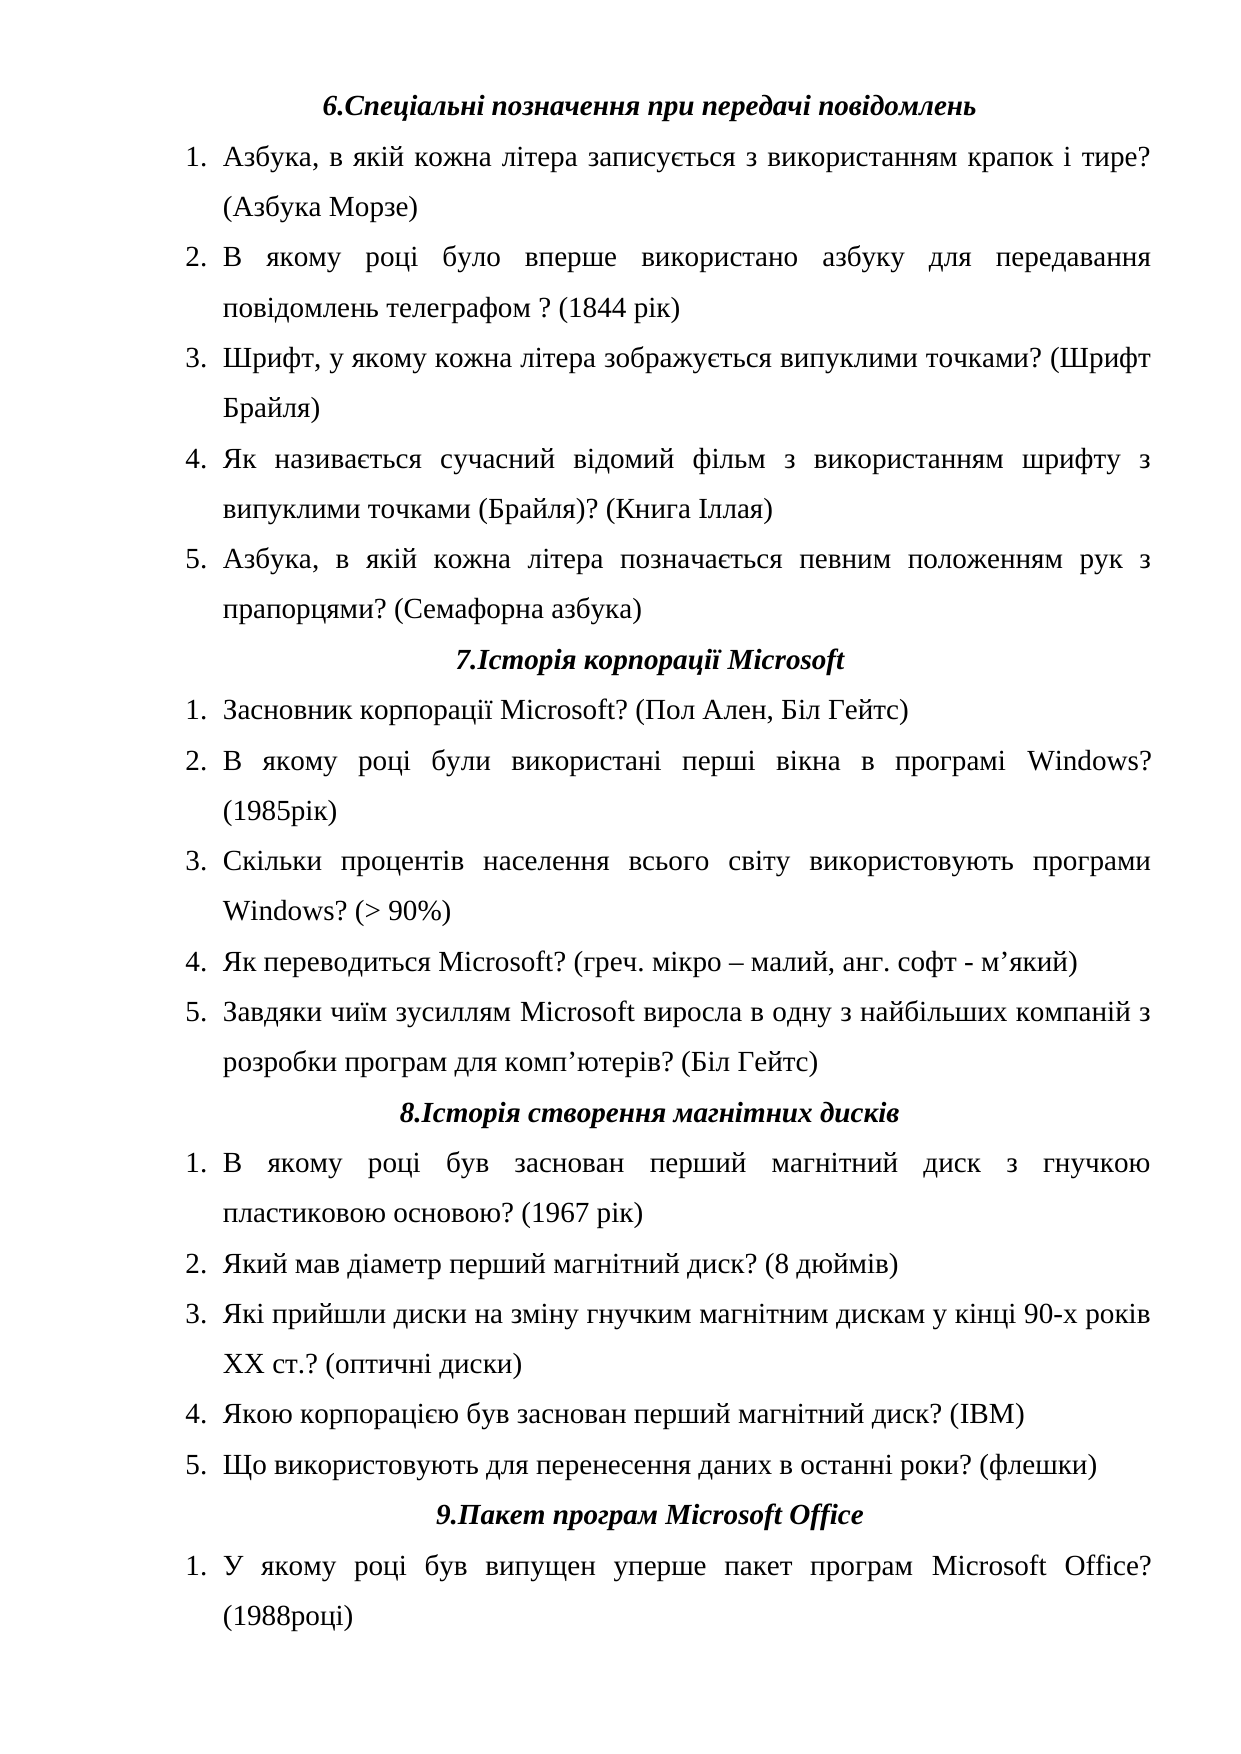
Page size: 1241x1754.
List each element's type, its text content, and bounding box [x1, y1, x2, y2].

list 9.Пакет програм Microsoft Office [148, 1497, 1152, 1531]
list Якою корпорацією був заснован перший магнітний диск? (IBM) [185, 1397, 1152, 1430]
list Скільки процентів населення всього світу використовують програми Windows? (> 90%) [185, 843, 1152, 927]
list Засновник корпорації Microsoft? (Пол Ален, Біл Гейтс) [185, 692, 1152, 726]
list 7.Історія корпорації Microsoft [148, 642, 1152, 676]
list Який мав діаметр перший магнітний диск? (8 дюймів) [185, 1246, 1152, 1279]
list Азбука, в якій кожна літера позначається певним положенням рук з прапорцями? (Семафорна азбука) [185, 541, 1152, 625]
list Завдяки чиїм зусиллям Microsoft виросла в одну з найбільших компаній з розробки програм для комп’ютерів? (Біл Гейтс) [185, 994, 1152, 1078]
list Азбука, в якій кожна літера записується з використанням крапок і тире? (Азбука Морзе) [185, 139, 1152, 223]
list Шрифт, у якому кожна літера зображується випуклими точками? (Шрифт Брайля) [185, 340, 1152, 424]
list Які прийшли диски на зміну гнучким магнітним дискам у кінці 90-х років ХХ ст.? (оптичні диски) [185, 1296, 1152, 1380]
list Як називається сучасний відомий фільм з використанням шрифту з випуклими точками (Брайля)? (Книга Іллая) [185, 441, 1152, 524]
list В якому році був заснован перший магнітний диск з гнучкою пластиковою основою? (1967 рік) [185, 1145, 1152, 1229]
list Як переводиться Microsoft? (греч. мікро – малий, анг. софт - м’який) [185, 944, 1152, 977]
list В якому році було вперше використано азбуку для передавання повідомлень телеграфом ? (1844 рік) [185, 239, 1152, 323]
list У якому році був випущен уперше пакет програм Microsoft Office? (1988році) [185, 1548, 1152, 1631]
list В якому році були використані перші вікна в програмі Windows? (1985рік) [185, 743, 1152, 826]
list 8.Історія створення магнітних дисків [148, 1095, 1152, 1128]
list 6.Спеціальні позначення при передачі повідомлень [148, 88, 1152, 122]
list Що використовують для перенесення даних в останні роки? (флешки) [185, 1447, 1152, 1481]
